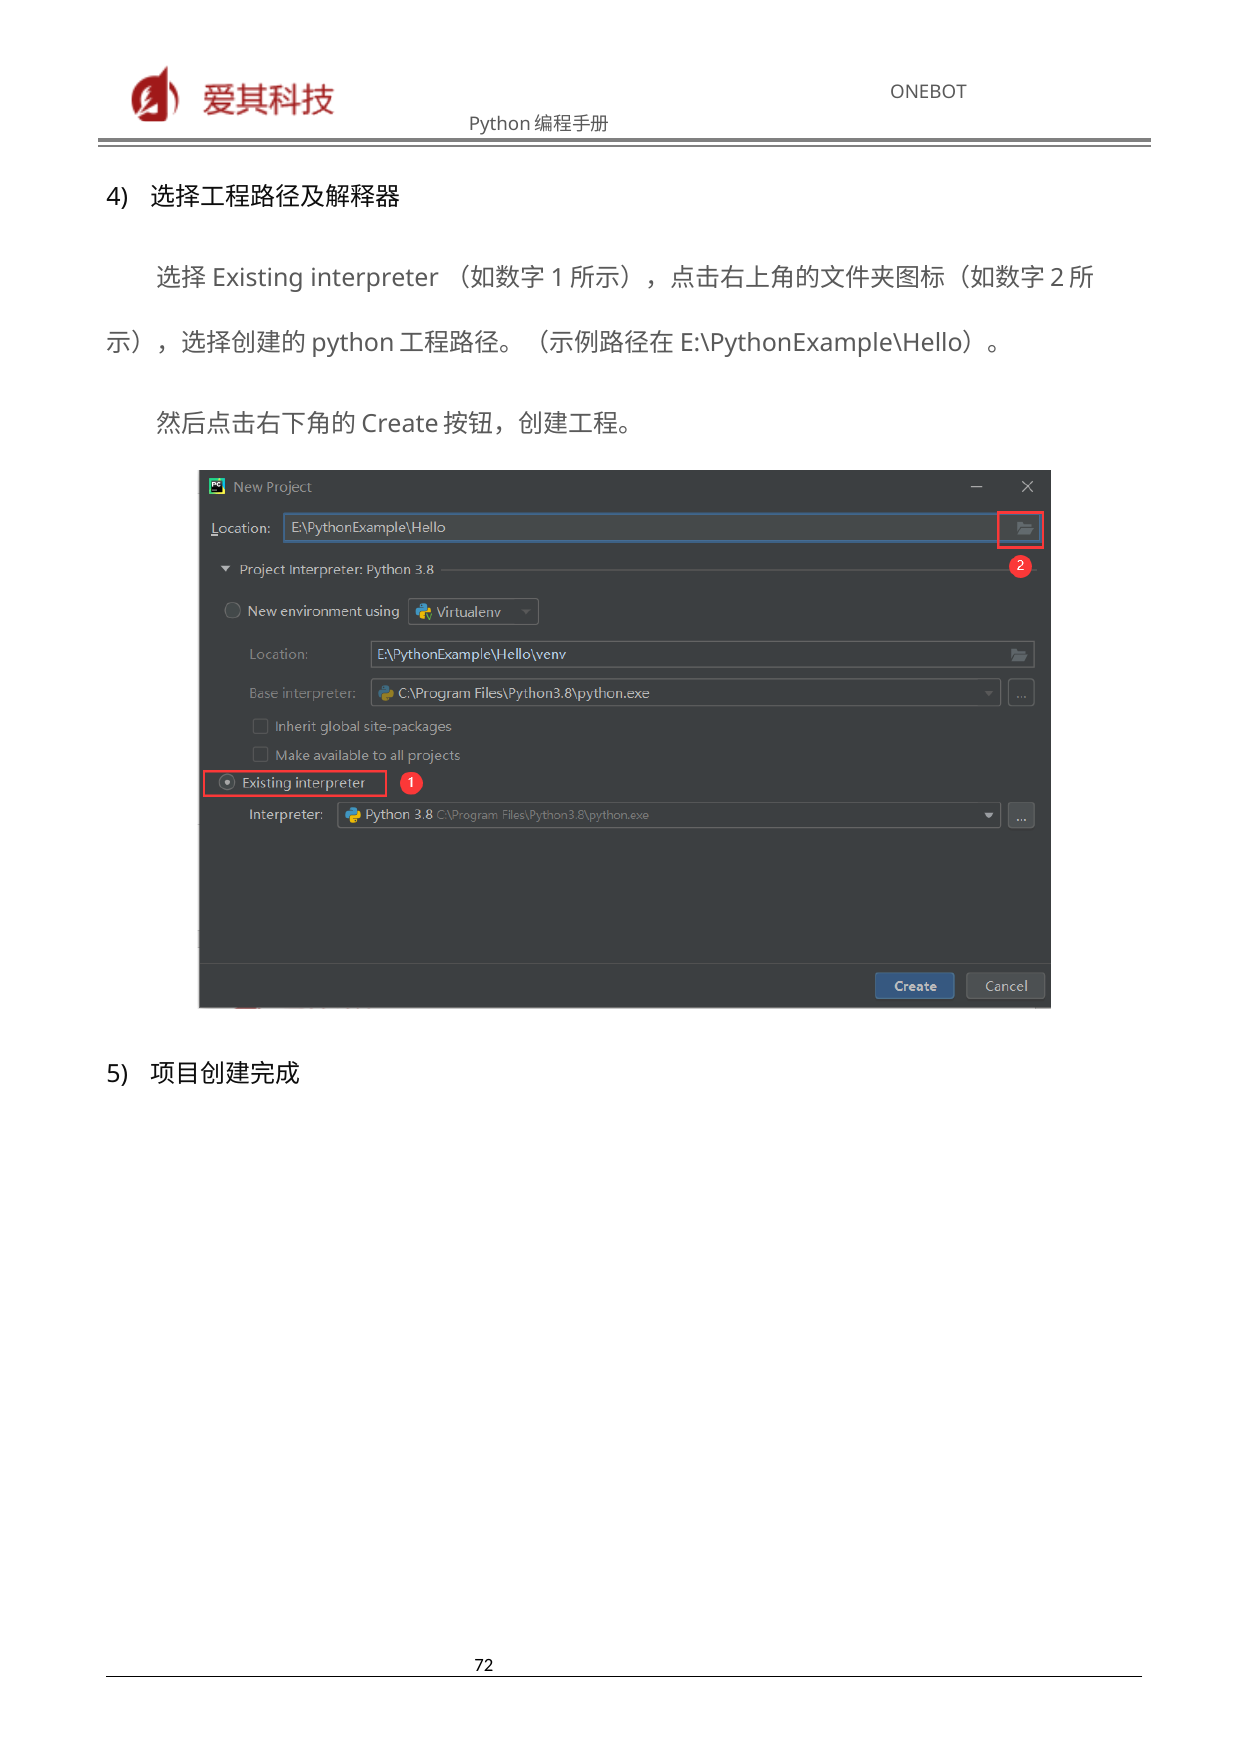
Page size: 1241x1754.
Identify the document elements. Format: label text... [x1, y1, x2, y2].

text 选择 Existing interpreter （如数字1所示），点击右上角的文件夹图标（如数字2所示），选择创建的python工程路径。（示例路径在E:\PythonExample\Hello）。 [106, 243, 1142, 373]
picture [110, 67, 339, 125]
text 然后点击右下角的Create按钮，创建工程。 [106, 389, 1142, 454]
picture [197, 470, 1051, 1009]
list 选择工程路径及解释器 [106, 162, 1142, 227]
list 项目创建完成 [106, 1039, 1142, 1104]
